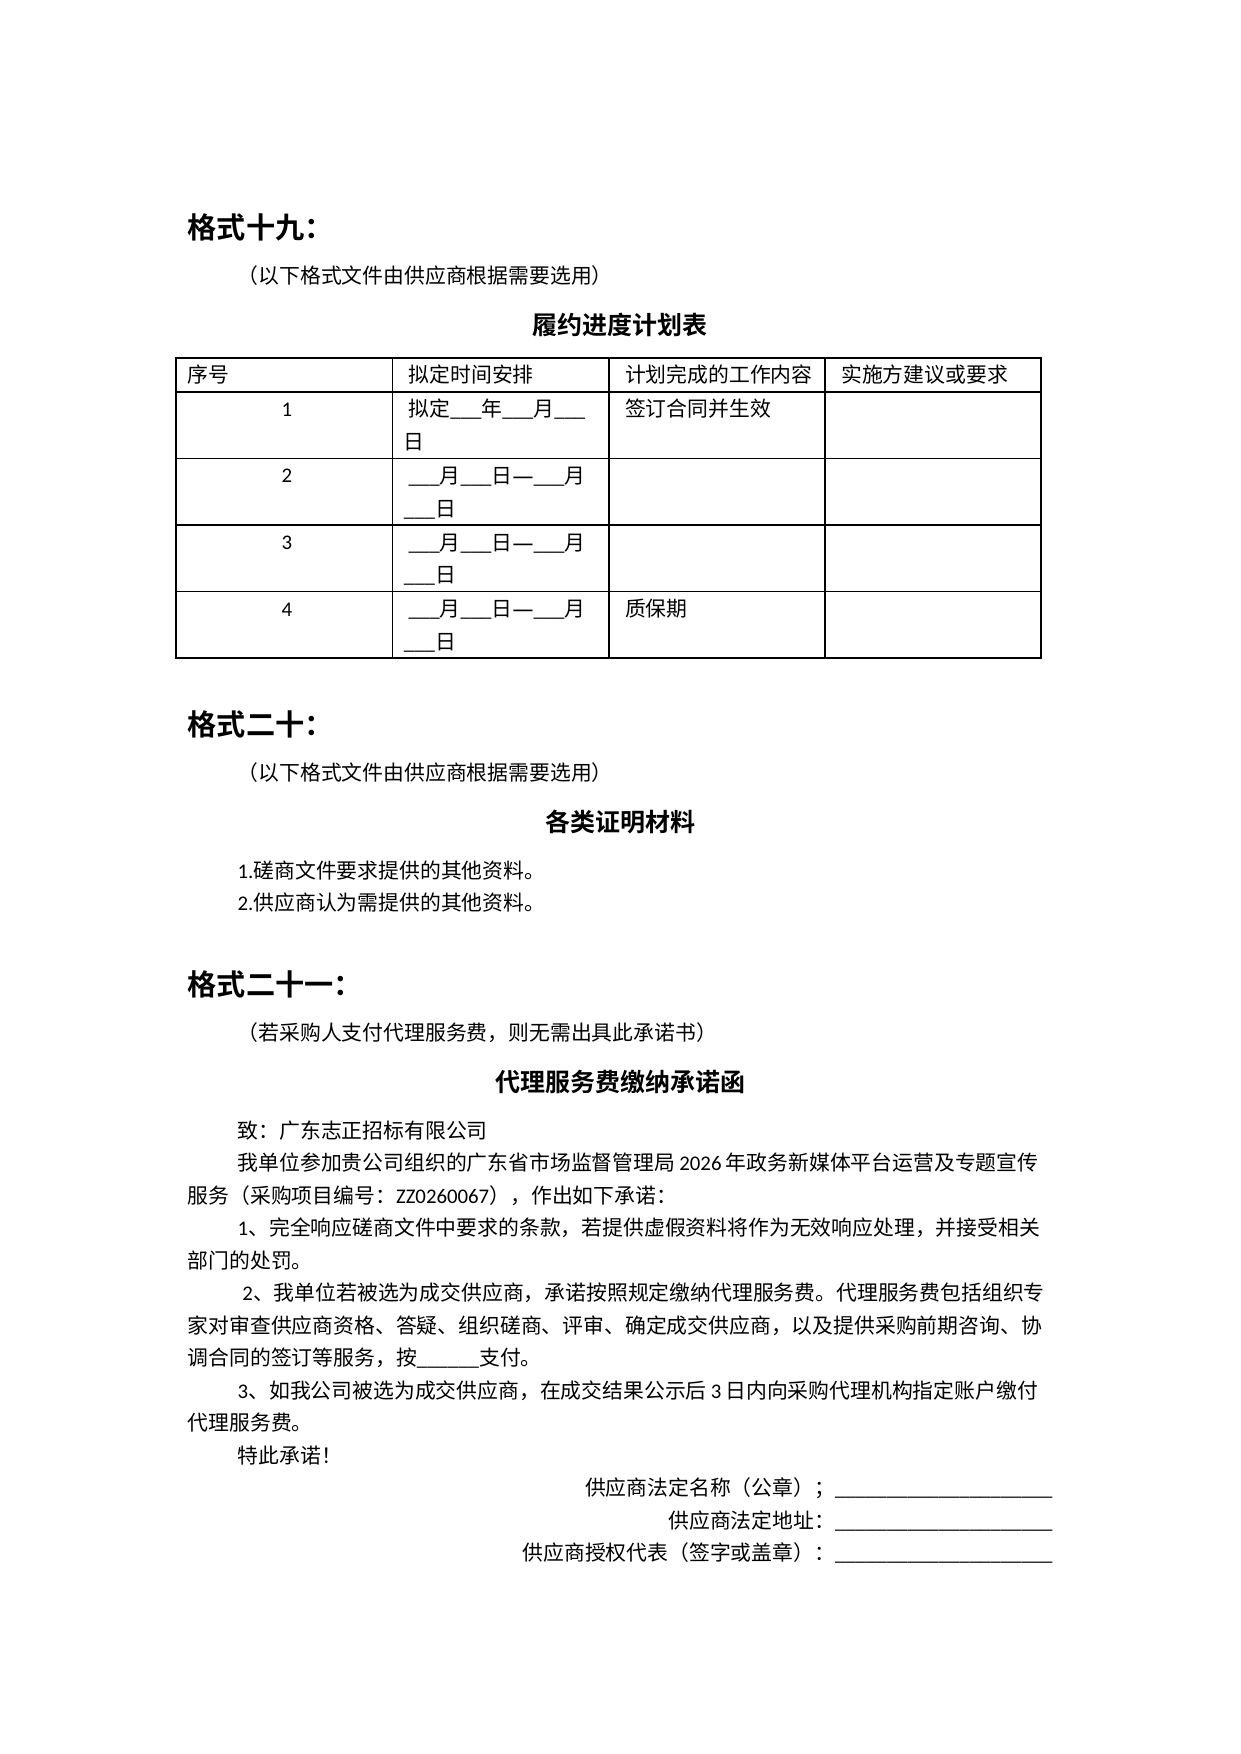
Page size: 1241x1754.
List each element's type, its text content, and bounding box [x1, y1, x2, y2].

text （以下格式文件由供应商根据需要选用） [187, 259, 1053, 292]
text 2、我单位若被选为成交供应商，承诺按照规定缴纳代理服务费。代理服务费包括组织专家对审查供应商资格、答疑、组织磋商、评审、确定成交供应商，以及提供采购前期咨询、协调合同的签订等服务，按______支付。 [187, 1276, 1053, 1374]
table_cell ___月___日—___月___日 [393, 459, 608, 524]
text 格式二十： [187, 691, 1053, 756]
table_cell 4 [177, 592, 392, 657]
table_header 实施方建议或要求 [826, 359, 1040, 391]
text 3、如我公司被选为成交供应商，在成交结果公示后3日内向采购代理机构指定账户缴付代理服务费。 [187, 1374, 1053, 1439]
table_cell 3 [177, 526, 392, 591]
table_cell ___月___日—___月___日 [393, 592, 608, 657]
text 1、完全响应磋商文件中要求的条款，若提供虚假资料将作为无效响应处理，并接受相关部门的处罚。 [187, 1211, 1053, 1276]
text 我单位参加贵公司组织的广东省市场监督管理局2026年政务新媒体平台运营及专题宣传服务（采购项目编号：ZZ0260067），作出如下承诺： [187, 1146, 1053, 1211]
text 致：广东志正招标有限公司 [187, 1114, 1053, 1146]
table_header 序号 [177, 359, 392, 391]
table_header 计划完成的工作内容 [610, 359, 824, 391]
table_cell [826, 393, 1040, 458]
table_cell ___月___日—___月___日 [393, 526, 608, 591]
table_cell 2 [177, 459, 392, 524]
text 供应商授权代表（签字或盖章）：_____________________ [187, 1536, 1053, 1569]
text 特此承诺！ [187, 1439, 1053, 1471]
table_cell [826, 592, 1040, 657]
text 2.供应商认为需提供的其他资料。 [187, 886, 1053, 919]
text 供应商法定名称（公章）；_____________________ [187, 1471, 1053, 1504]
table_cell [610, 459, 824, 524]
text 各类证明材料 [187, 789, 1053, 854]
table_cell [826, 526, 1040, 591]
table_cell [610, 526, 824, 591]
table_cell 质保期 [610, 592, 824, 657]
text 1.磋商文件要求提供的其他资料。 [187, 854, 1053, 886]
table_cell 签订合同并生效 [610, 393, 824, 458]
table_header 拟定时间安排 [393, 359, 608, 391]
text 履约进度计划表 [187, 292, 1053, 357]
table_cell [826, 459, 1040, 524]
text （以下格式文件由供应商根据需要选用） [187, 756, 1053, 789]
text 格式二十一： [187, 951, 1053, 1016]
text 代理服务费缴纳承诺函 [187, 1049, 1053, 1114]
table_cell 拟定___年___月___日 [393, 393, 608, 458]
table_cell 1 [177, 393, 392, 458]
text 格式十九： [187, 194, 1053, 259]
text 供应商法定地址：_____________________ [187, 1504, 1053, 1536]
text （若采购人支付代理服务费，则无需出具此承诺书） [187, 1016, 1053, 1049]
